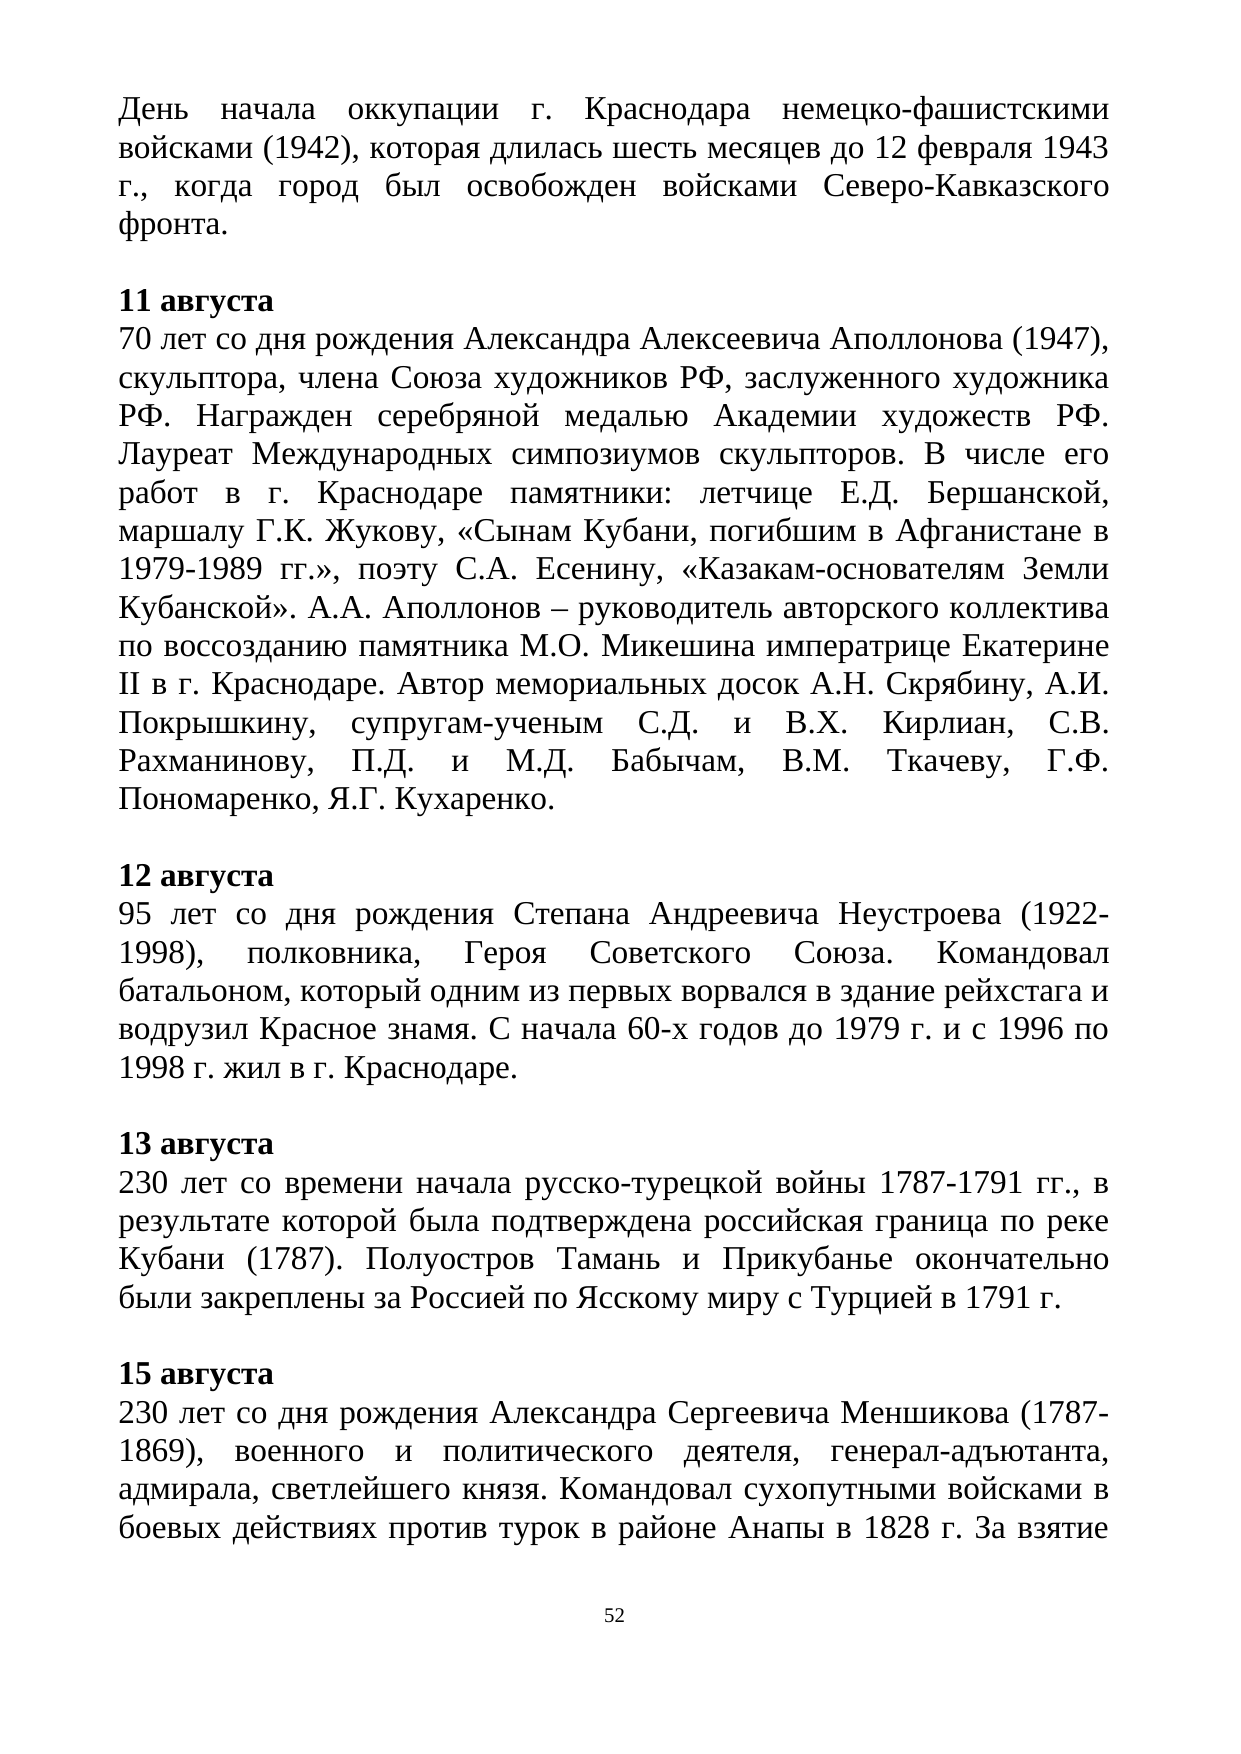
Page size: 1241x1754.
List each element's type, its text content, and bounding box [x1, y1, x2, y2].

text 15 августа [118, 1354, 1122, 1392]
text 12 августа [118, 855, 1122, 894]
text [118, 1392, 1110, 1545]
text 13 августа [118, 1124, 1122, 1162]
text 70 лет со дня рождения Александра Алексеевича Аполлонова (1947), скульптора, члена Союза художников РФ, заслуженного художника РФ. Награжден серебряной медалью Академии художеств РФ. Лауреат Международных симпозиумов скульпторов. В числе его работ в г. Краснодаре памятники: летчице Е.Д. Бершанской, маршалу Г.К. Жукову, «Сынам Кубани, погибшим в Афганистане в 1979-1989 гг.», поэту С.А. Есенину, «Казакам-основателям Земли Кубанской». А.А. Аполлонов – руководитель авторского коллектива по воссозданию памятника М.О. Микешина императрице Екатерине II в г. Краснодаре. Автор мемориальных досок А.Н. Скрябину, А.И. Покрышкину, супругам-ученым С.Д. и В.Х. Кирлиан, С.В. Рахманинову, П.Д. и М.Д. Бабычам, В.М. Ткачеву, Г.Ф. Пономаренко, Я.Г. Кухаренко. [118, 319, 1110, 817]
text День начала оккупации г. Краснодара немецко-фашистскими войсками (1942), которая длилась шесть месяцев до 12 февраля ., когда город был освобожден войсками Северо-Кавказского фронта. [118, 89, 1110, 242]
text 230 лет со времени начала русско-турецкой войны 1787-1791 гг., в результате которой была подтверждена российская граница по реке Кубани (1787). Полуостров Тамань и Прикубанье окончательно были закреплены за Россией по Ясскому миру с Турцией в . [118, 1162, 1110, 1315]
text 11 августа [118, 280, 1122, 319]
text 95 лет со дня рождения Степана Андреевича Неустроева (1922-1998), полковника, Героя Советского Союза. Командовал батальоном, который одним из первых ворвался в здание рейхстага и водрузил Красное знамя. С начала 60-х годов до 1979 г. и с 1996 по . жил в г. Краснодаре. [118, 894, 1110, 1085]
